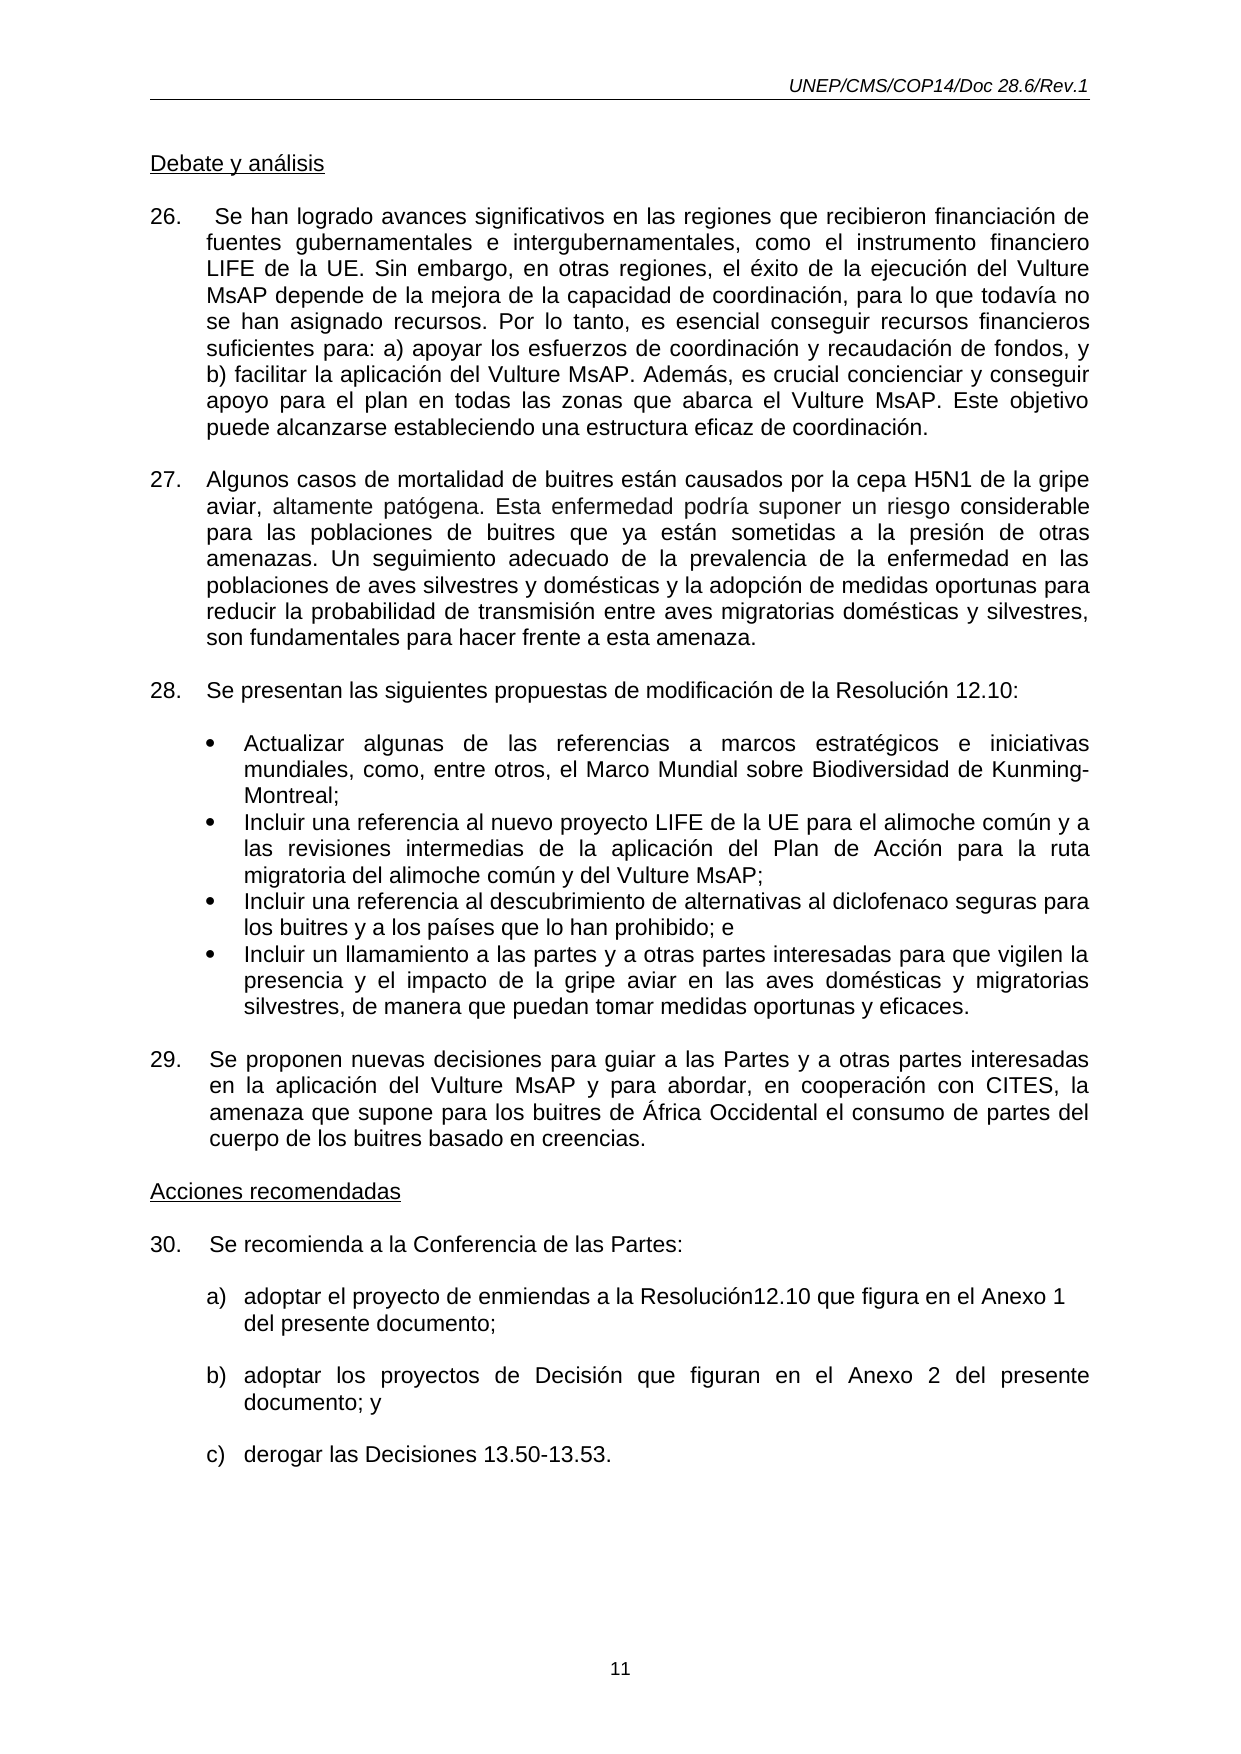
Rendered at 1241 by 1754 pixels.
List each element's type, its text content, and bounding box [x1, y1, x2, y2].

list Se proponen nuevas decisiones para guiar a las Partes y a otras partes interesadas en la aplicación del Vulture MsAP y para abordar, en cooperación con CITES, la amenaza que supone para los buitres de África Occidental el consumo de partes del cuerpo de los buitres basado en creencias. [150, 1046, 1090, 1151]
list Se han logrado avances significativos en las regiones que recibieron financiación de fuentes gubernamentales e intergubernamentales, como el instrumento financiero LIFE de la UE. Sin embargo, en otras regiones, el éxito de la ejecución del Vulture MsAP depende de la mejora de la capacidad de coordinación, para lo que todavía no se han asignado recursos. Por lo tanto, es esencial conseguir recursos financieros suficientes para: a) apoyar los esfuerzos de coordinación y recaudación de fondos, y b) facilitar la aplicación del Vulture MsAP. Además, es crucial concienciar y conseguir apoyo para el plan en todas las zonas que abarca el Vulture MsAP. Este objetivo puede alcanzarse estableciendo una estructura eficaz de coordinación. [150, 203, 1090, 440]
list Algunos casos de mortalidad de buitres están causados por la cepa H5N1 de la gripe aviar, altamente patógena. Esta enfermedad podría suponer un riesgo considerable para las poblaciones de buitres que ya están sometidas a la presión de otras amenazas. Un seguimiento adecuado de la prevalencia de la enfermedad en las poblaciones de aves silvestres y domésticas y la adopción de medidas oportunas para reducir la probabilidad de transmisión entre aves migratorias domésticas y silvestres, son fundamentales para hacer frente a esta amenaza. [150, 466, 1090, 651]
text Acciones recomendadas [150, 1178, 1090, 1204]
list derogar las Decisiones 13.50-13.53. [206, 1441, 1090, 1468]
list Incluir una referencia al nuevo proyecto LIFE de la UE para el alimoche común y a las revisiones intermedias de la aplicación del Plan de Acción para la ruta migratoria del alimoche común y del Vulture MsAP; [206, 809, 1090, 888]
list adoptar el proyecto de enmiendas a la Resolución12.10 que figura en el Anexo 1 del presente documento; [206, 1283, 1090, 1336]
list Incluir un llamamiento a las partes y a otras partes interesadas para que vigilen la presencia y el impacto de la gripe aviar en las aves domésticas y migratorias silvestres, de manera que puedan tomar medidas oportunas y eficaces. [206, 941, 1090, 1020]
list Incluir una referencia al descubrimiento de alternativas al diclofenaco seguras para los buitres y a los países que lo han prohibido; e [206, 888, 1090, 941]
text Debate y análisis [150, 150, 1090, 176]
list adoptar los proyectos de Decisión que figuran en el Anexo 2 del presente documento; y [206, 1362, 1090, 1415]
list Actualizar algunas de las referencias a marcos estratégicos e iniciativas mundiales, como, entre otros, el Marco Mundial sobre Biodiversidad de Kunming-Montreal; [206, 730, 1090, 809]
list Se recomienda a la Conferencia de las Partes: [150, 1231, 1090, 1257]
list Se presentan las siguientes propuestas de modificación de la Resolución 12.10: [150, 677, 1090, 703]
